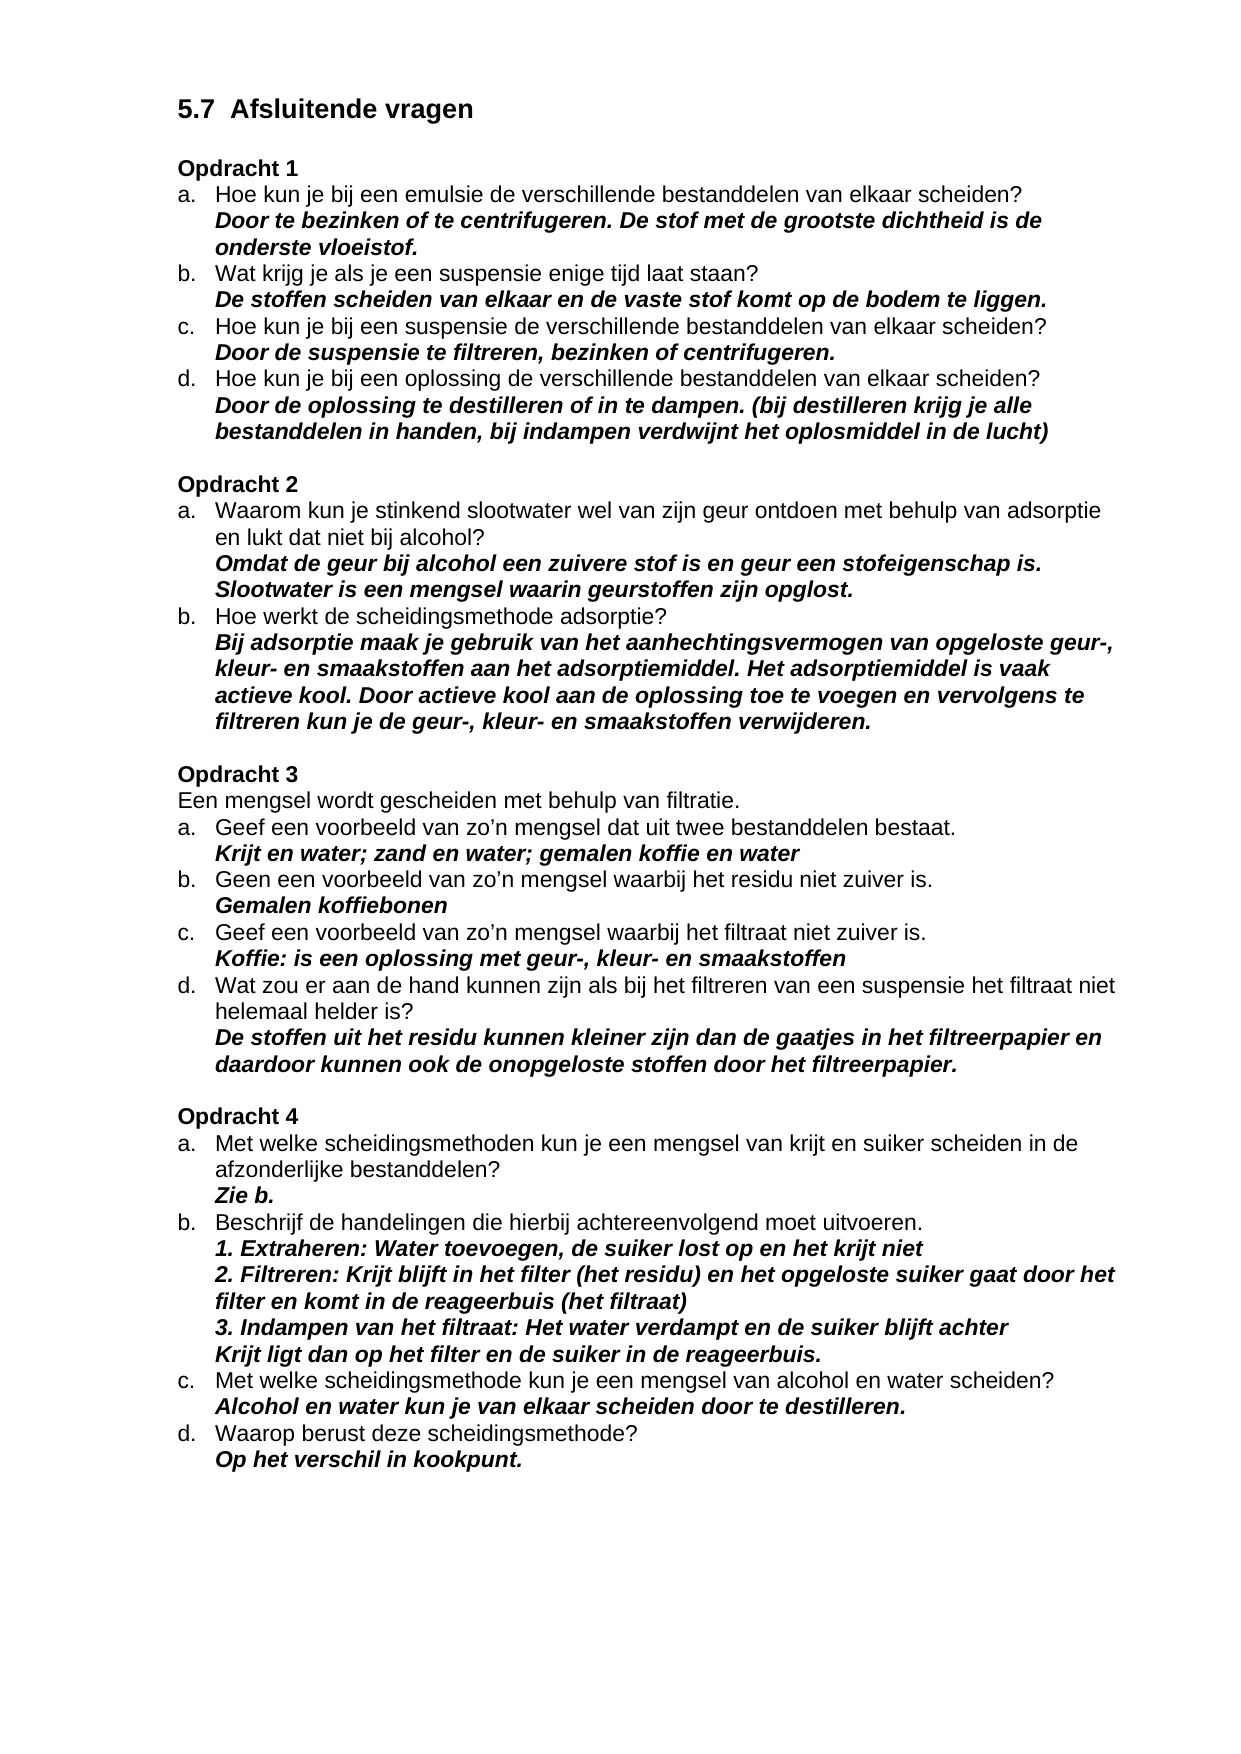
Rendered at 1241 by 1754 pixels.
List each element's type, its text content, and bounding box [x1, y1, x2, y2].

list Hoe kun je bij een emulsie de verschillende bestanddelen van elkaar scheiden? Door te bezinken of te centrifugeren. De stof met de grootste dichtheid is de onderste vloeistof. [177, 181, 1122, 260]
text Een mengsel wordt gescheiden met behulp van filtratie. [177, 787, 1122, 813]
list Met welke scheidingsmethode kun je een mengsel van alcohol en water scheiden? Alcohol en water kun je van elkaar scheiden door te destilleren. [177, 1367, 1122, 1419]
text 3. Indampen van het filtraat: Het water verdampt en de suiker blijft achter Krijt ligt dan op het filter en de suiker in de reageerbuis. [215, 1314, 1122, 1367]
list Hoe werkt de scheidingsmethode adsorptie? Bij adsorptie maak je gebruik van het aanhechtingsvermogen van opgeloste geur-, kleur- en smaakstoffen aan het adsorptiemiddel. Het adsorptiemiddel is vaak actieve kool. Door actieve kool aan de oplossing toe te voegen en vervolgens te filtreren kun je de geur-, kleur- en smaakstoffen verwijderen. [177, 603, 1122, 734]
list Hoe kun je bij een oplossing de verschillende bestanddelen van elkaar scheiden? Door de oplossing te destilleren of in te dampen. (bij destilleren krijg je alle bestanddelen in handen, bij indampen verdwijnt het oplosmiddel in de lucht) [177, 365, 1122, 444]
text 5.7 Afsluitende vragen [177, 93, 1122, 124]
list Beschrijf de handelingen die hierbij achtereenvolgend moet uitvoeren. 1. Extraheren: Water toevoegen, de suiker lost op en het krijt niet 2. Filtreren: Krijt blijft in het filter (het residu) en het opgeloste suiker gaat door het filter en komt in de reageerbuis (het filtraat) [177, 1209, 1122, 1314]
list Geef een voorbeeld van zo’n mengsel dat uit twee bestanddelen bestaat. Krijt en water; zand en water; gemalen koffie en water [177, 813, 1122, 866]
list Wat zou er aan de hand kunnen zijn als bij het filtreren van een suspensie het filtraat niet helemaal helder is? De stoffen uit het residu kunnen kleiner zijn dan de gaatjes in het filtreerpapier en daardoor kunnen ook de onopgeloste stoffen door het filtreerpapier. [177, 972, 1122, 1077]
list Waarop berust deze scheidingsmethode? Op het verschil in kookpunt. [177, 1419, 1122, 1472]
list Geen een voorbeeld van zo’n mengsel waarbij het residu niet zuiver is. Gemalen koffiebonen [177, 866, 1122, 919]
list Met welke scheidingsmethoden kun je een mengsel van krijt en suiker scheiden in de afzonderlijke bestanddelen? Zie b. [177, 1130, 1122, 1209]
list Wat krijg je als je een suspensie enige tijd laat staan? De stoffen scheiden van elkaar en de vaste stof komt op de bodem te liggen. [177, 260, 1122, 313]
list Waarom kun je stinkend slootwater wel van zijn geur ontdoen met behulp van adsorptie en lukt dat niet bij alcohol? Omdat de geur bij alcohol een zuivere stof is en geur een stofeigenschap is. Slootwater is een mengsel waarin geurstoffen zijn opglost. [177, 497, 1122, 603]
list Hoe kun je bij een suspensie de verschillende bestanddelen van elkaar scheiden? Door de suspensie te filtreren, bezinken of centrifugeren. [177, 313, 1122, 365]
list Geef een voorbeeld van zo’n mengsel waarbij het filtraat niet zuiver is. Koffie: is een oplossing met geur-, kleur- en smaakstoffen [177, 919, 1122, 972]
